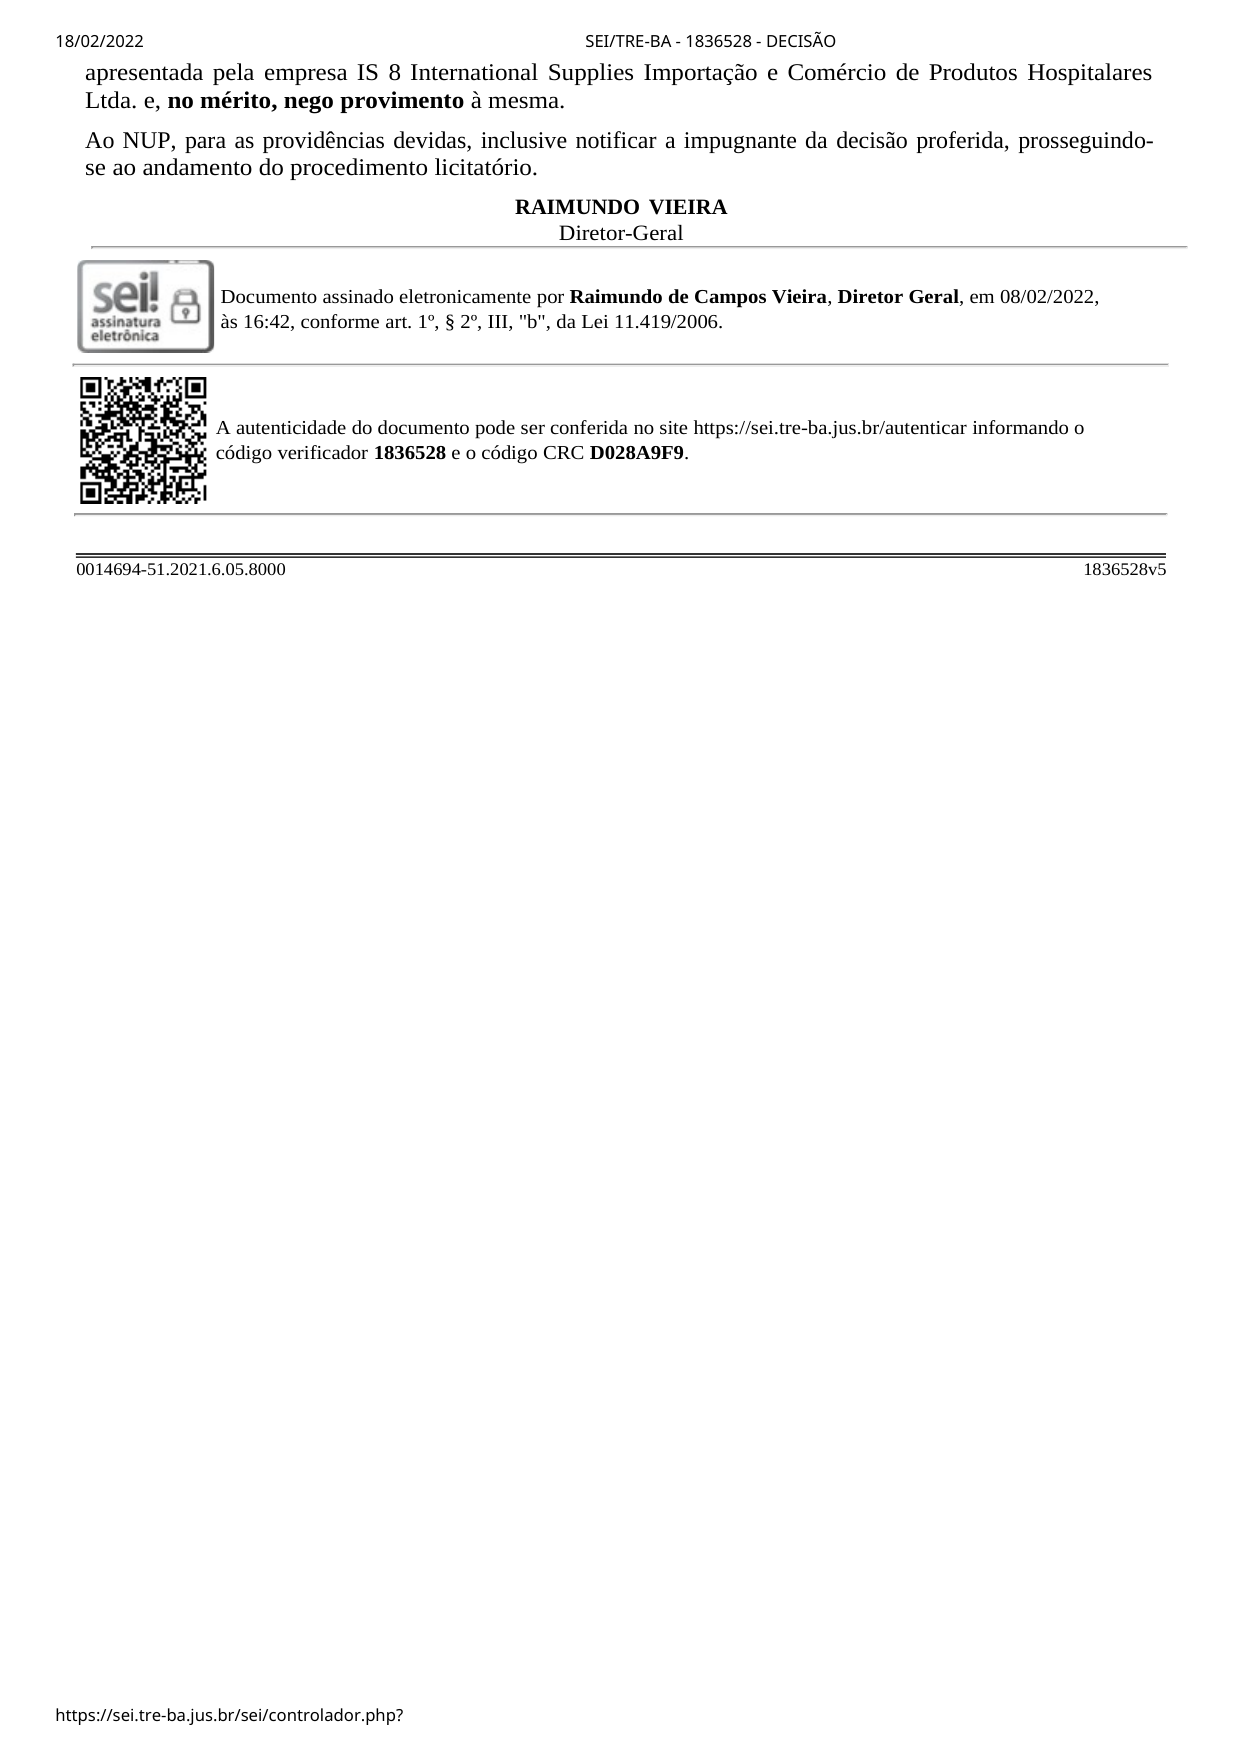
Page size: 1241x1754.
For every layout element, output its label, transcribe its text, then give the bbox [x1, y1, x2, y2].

text A autenticidade do documento pode ser conferida no site https://sei.tre-ba.jus.br/autenticar informando o código verificador 1836528 e o código CRC D028A9F9. [216, 416, 1137, 464]
picture [77, 260, 215, 353]
text RAIMUNDO VIEIRA [60, 194, 1182, 219]
text Ao NUP, para as providências devidas, inclusive notificar a impugnante da decisão proferida, prosseguindo- se ao andamento do procedimento licitatório. [85, 126, 1157, 181]
picture [80, 377, 207, 504]
text Diretor-Geral [60, 220, 1182, 245]
text 0014694-51.2021.6.05.8000 1836528v5 [60, 547, 1182, 579]
text apresentada pela empresa IS 8 International Supplies Importação e Comércio de Produtos Hospitalares Ltda. e, no mérito, nego provimento à mesma. [85, 58, 1157, 113]
text Documento assinado eletronicamente por Raimundo de Campos Vieira, Diretor Geral, em 08/02/2022, às 16:42, conforme art. 1º, § 2º, III, "b", da Lei 11.419/2006. [220, 285, 1112, 333]
